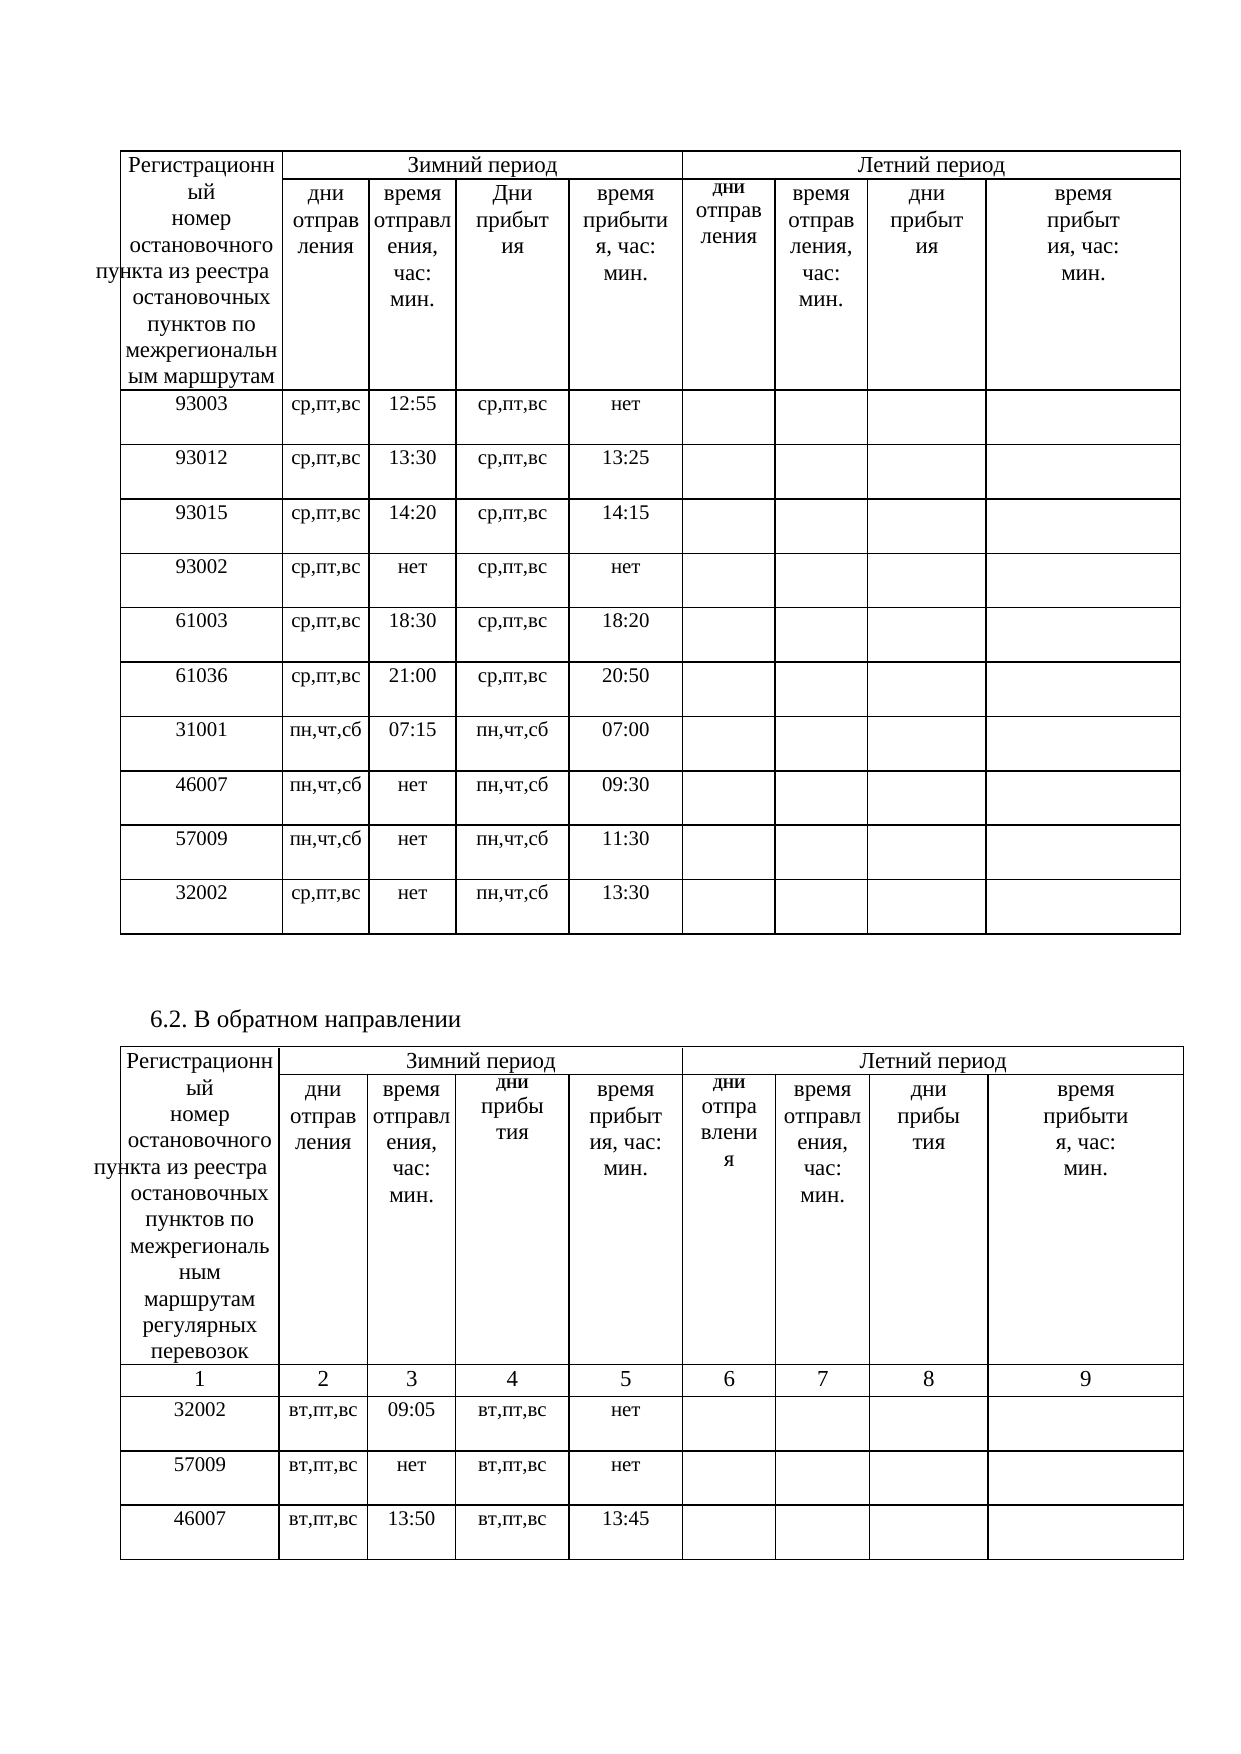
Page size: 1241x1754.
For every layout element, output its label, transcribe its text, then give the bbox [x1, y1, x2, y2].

table_cell [987, 826, 1180, 879]
table_cell 2 [280, 1365, 367, 1396]
table_cell [683, 717, 774, 770]
table_cell 93012 [121, 445, 282, 498]
table_cell 1 [121, 1365, 278, 1396]
table_cell [683, 880, 774, 933]
table_cell пн,чт,сб [457, 772, 568, 824]
table_cell [870, 1452, 987, 1504]
table_cell ср,пт,вс [457, 445, 568, 498]
table_cell нет [570, 1452, 682, 1504]
table_cell [989, 1452, 1183, 1504]
table_cell 13:50 [368, 1506, 455, 1559]
table_cell Дни прибыт ия [457, 180, 568, 389]
table_cell дни отправ ления [280, 1075, 367, 1364]
table_cell [683, 1506, 775, 1559]
table_cell ср,пт,вс [457, 500, 568, 552]
table_cell время отправ ления, час: мин. [776, 180, 867, 389]
table_cell [776, 663, 867, 716]
table_header Летний период [683, 152, 1180, 178]
table_cell ср,пт,вс [457, 663, 568, 716]
table_cell 12:55 [370, 391, 455, 444]
table_cell пн,чт,сб [457, 880, 568, 933]
table_cell [776, 717, 867, 770]
table_cell ДНИ отпра влени я [683, 1075, 775, 1364]
table_cell время прибыти я, час: мин. [570, 180, 682, 389]
table_cell [683, 772, 774, 824]
table_cell 46007 [121, 1506, 278, 1559]
table_cell 61003 [121, 608, 282, 661]
table_cell вт,пт,вс [280, 1452, 367, 1504]
table_cell 14:20 [370, 500, 455, 552]
table_cell нет [370, 554, 455, 607]
table_header Зимний период [280, 1047, 682, 1074]
table_cell ср,пт,вс [283, 391, 368, 444]
table_cell пн,чт,сб [283, 772, 368, 824]
table_cell [683, 608, 774, 661]
table_cell [868, 772, 985, 824]
table_cell 32002 [121, 880, 282, 933]
text 6.2. В обратном направлении [150, 1004, 1090, 1033]
table_cell [776, 1397, 869, 1450]
table_cell вт,пт,вс [280, 1397, 367, 1450]
table_cell [987, 663, 1180, 716]
table_cell время прибыт ия, час: мин. [570, 1075, 682, 1364]
table_cell нет [570, 554, 682, 607]
table_cell время отправл ения, час: мин. [368, 1075, 455, 1364]
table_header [121, 152, 282, 389]
table_cell [868, 880, 985, 933]
table_cell [868, 500, 985, 552]
table_cell [870, 1397, 987, 1450]
table_cell [776, 1506, 869, 1559]
table_cell [683, 500, 774, 552]
table_cell [776, 500, 867, 552]
table_header Летний период [683, 1047, 1183, 1074]
table_cell нет [370, 880, 455, 933]
table_cell 09:05 [368, 1397, 455, 1450]
table_cell [987, 880, 1180, 933]
table_cell [868, 391, 985, 444]
table_cell нет [368, 1452, 455, 1504]
table_cell [868, 717, 985, 770]
table_cell 8 [870, 1365, 987, 1396]
table_cell пн,чт,сб [283, 826, 368, 879]
table_cell нет [570, 391, 682, 444]
table_cell вт,пт,вс [280, 1506, 367, 1559]
table_cell ср,пт,вс [283, 554, 368, 607]
table_cell ДНИ отправ ления [683, 180, 774, 389]
table_cell [776, 391, 867, 444]
table_cell 07:00 [570, 717, 682, 770]
table_cell 6 [683, 1365, 775, 1396]
table_cell 61036 [121, 663, 282, 716]
table_cell ср,пт,вс [283, 445, 368, 498]
table_cell [989, 1397, 1183, 1450]
table_cell [776, 1452, 869, 1504]
table_cell 3 [368, 1365, 455, 1396]
table_cell ср,пт,вс [283, 608, 368, 661]
table_cell ДНИ прибы тия [456, 1075, 568, 1364]
table_cell 57009 [121, 826, 282, 879]
table_cell 20:50 [570, 663, 682, 716]
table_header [121, 1047, 279, 1364]
table_cell 57009 [121, 1452, 278, 1504]
table_cell [776, 445, 867, 498]
table_cell 4 [456, 1365, 568, 1396]
table_cell пн,чт,сб [457, 717, 568, 770]
table_cell [776, 608, 867, 661]
table_cell пн,чт,сб [283, 717, 368, 770]
table_cell [987, 554, 1180, 607]
table_cell нет [370, 826, 455, 879]
table_cell [989, 1506, 1183, 1559]
table_cell ср,пт,вс [457, 391, 568, 444]
table_cell [987, 717, 1180, 770]
table_cell [987, 608, 1180, 661]
table_cell дни прибы тия [870, 1075, 987, 1364]
table_cell дни прибыт ия [868, 180, 985, 389]
table_cell время прибыти я, час: мин. [989, 1075, 1183, 1364]
table_cell 13:45 [570, 1506, 682, 1559]
table_cell 11:30 [570, 826, 682, 879]
table_cell 93015 [121, 500, 282, 552]
table_cell [868, 663, 985, 716]
table_cell вт,пт,вс [456, 1506, 568, 1559]
table_cell [868, 608, 985, 661]
table_cell [683, 1452, 775, 1504]
table_cell 93002 [121, 554, 282, 607]
table_cell [868, 445, 985, 498]
table_cell [683, 445, 774, 498]
table_cell [683, 1397, 775, 1450]
table_cell нет [570, 1397, 682, 1450]
table_cell 21:00 [370, 663, 455, 716]
table_cell дни отправ ления [283, 180, 368, 389]
table_cell [776, 772, 867, 824]
table_cell нет [370, 772, 455, 824]
table_cell [987, 772, 1180, 824]
table_cell 32002 [121, 1397, 278, 1450]
table_cell 7 [776, 1365, 869, 1396]
table_cell [683, 554, 774, 607]
table_cell [870, 1506, 987, 1559]
table_cell ср,пт,вс [283, 500, 368, 552]
table_cell ср,пт,вс [457, 554, 568, 607]
table_cell вт,пт,вс [456, 1452, 568, 1504]
table_cell [868, 826, 985, 879]
table_cell [987, 500, 1180, 552]
table_cell 31001 [121, 717, 282, 770]
table_cell время прибыт ия, час: мин. [987, 180, 1180, 389]
table_cell [683, 391, 774, 444]
table_cell 13:30 [570, 880, 682, 933]
table_cell 09:30 [570, 772, 682, 824]
table_cell 9 [989, 1365, 1183, 1396]
table_cell ср,пт,вс [457, 608, 568, 661]
table_cell 18:20 [570, 608, 682, 661]
table_header Зимний период [283, 152, 682, 178]
table_cell 46007 [121, 772, 282, 824]
table_cell время отправл ения, час: мин. [776, 1075, 869, 1364]
table_cell [987, 391, 1180, 444]
table_cell время отправл ения, час: мин. [370, 180, 455, 389]
table_cell 07:15 [370, 717, 455, 770]
table_cell пн,чт,сб [457, 826, 568, 879]
table_cell [776, 554, 867, 607]
table_cell 13:30 [370, 445, 455, 498]
table_cell 5 [570, 1365, 682, 1396]
table_cell [776, 880, 867, 933]
table_cell 13:25 [570, 445, 682, 498]
table_cell вт,пт,вс [456, 1397, 568, 1450]
table_cell [987, 445, 1180, 498]
table_cell [776, 826, 867, 879]
table_cell [868, 554, 985, 607]
table_cell ср,пт,вс [283, 880, 368, 933]
table_cell [683, 826, 774, 879]
table_cell 93003 [121, 391, 282, 444]
table_cell [683, 663, 774, 716]
table_cell 18:30 [370, 608, 455, 661]
table_cell ср,пт,вс [283, 663, 368, 716]
table_cell 14:15 [570, 500, 682, 552]
